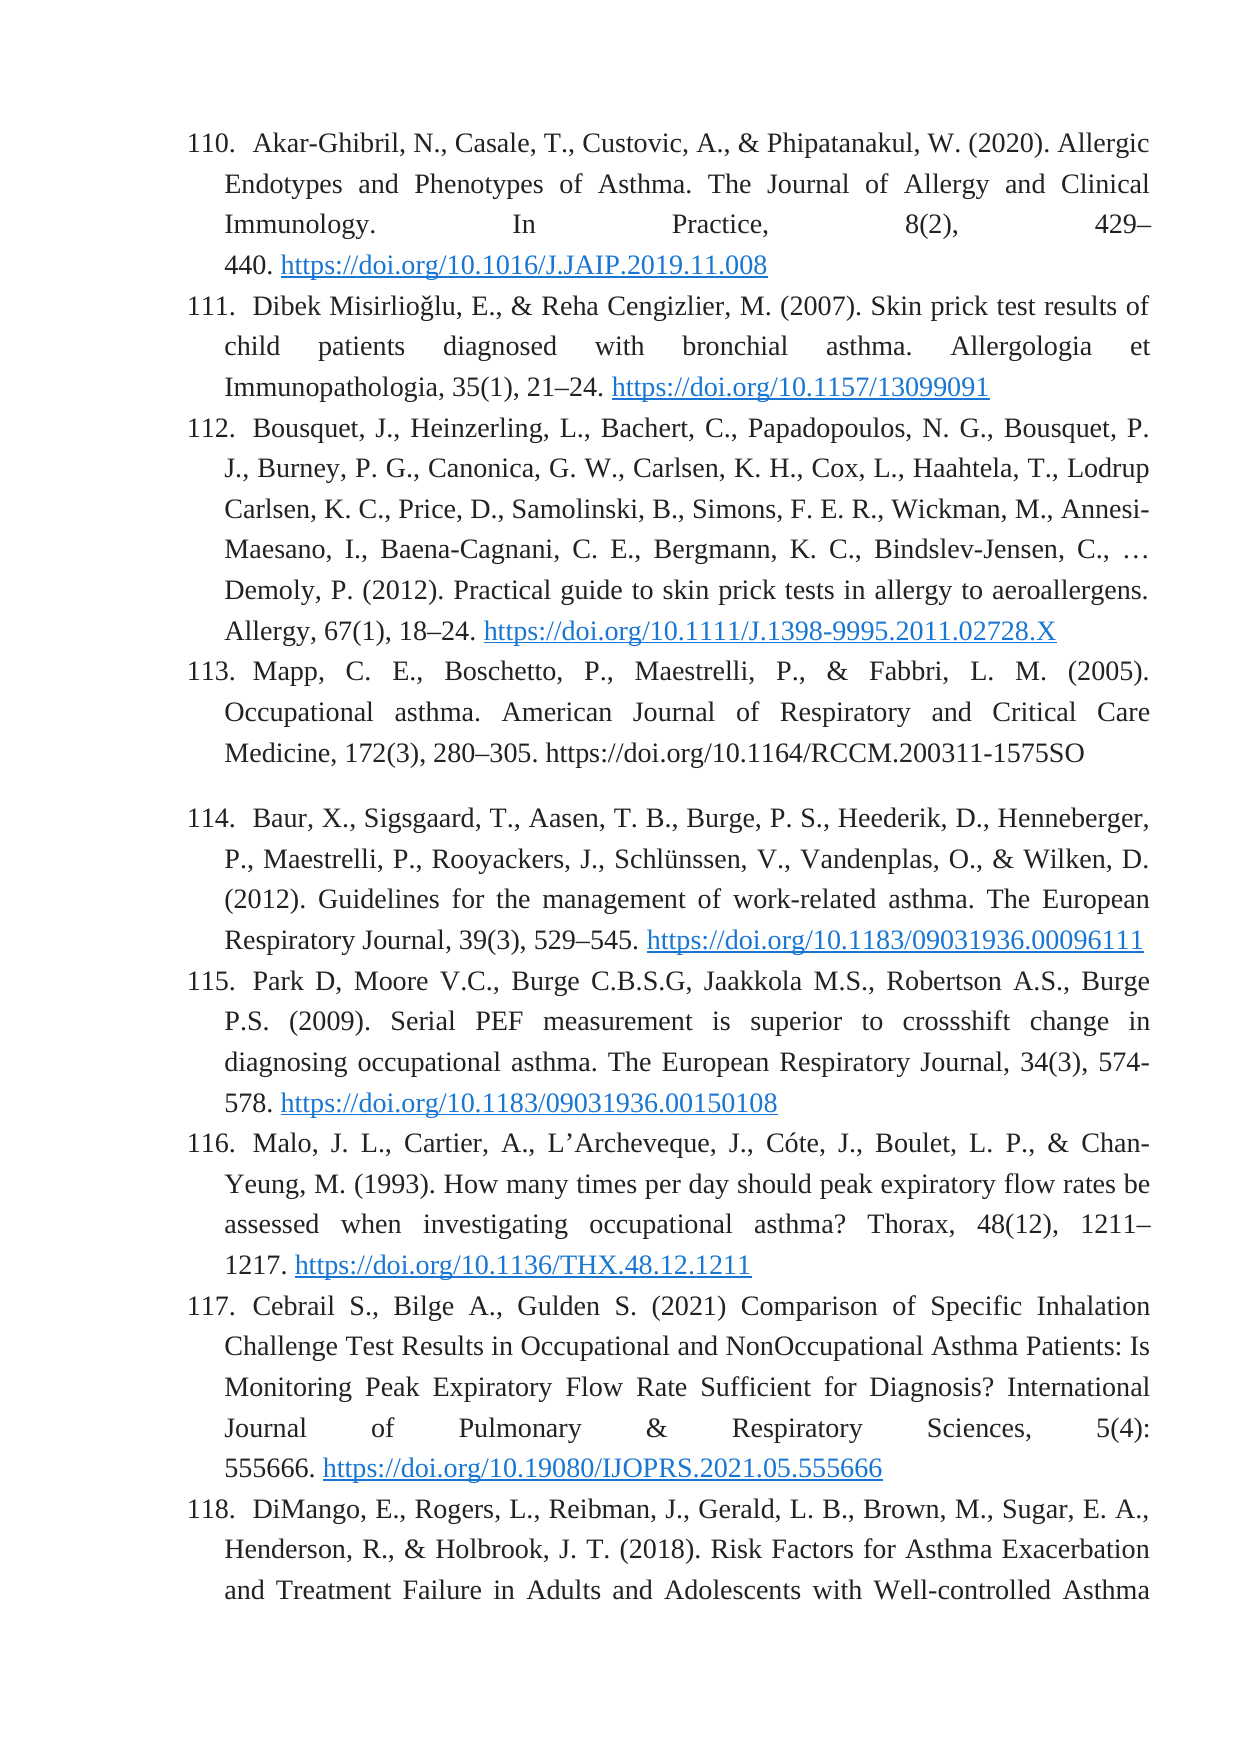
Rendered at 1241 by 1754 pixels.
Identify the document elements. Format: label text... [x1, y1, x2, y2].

list Bousquet, J., Heinzerling, L., Bachert, C., Papadopoulos, N. G., Bousquet, P. J., Burney, P. G., Canonica, G. W., Carlsen, K. H., Cox, L., Haahtela, T., Lodrup Carlsen, K. C., Price, D., Samolinski, B., Simons, F. E. R., Wickman, M., Annesi-Maesano, I., Baena-Cagnani, C. E., Bergmann, K. C., Bindslev-Jensen, C., … Demoly, P. (2012). Practical guide to skin prick tests in allergy to aeroallergens. Allergy, 67(1), 18–24. https://doi.org/10.1111/J.1398-9995.2011.02728.X [187, 402, 1152, 646]
list Cebrail S., Bilge A., Gulden S. (2021) Comparison of Specific Inhalation Challenge Test Results in Occupational and NonOccupational Asthma Patients: Is Monitoring Peak Expiratory Flow Rate Sufficient for Diagnosis? International Journal of Pulmonary & Respiratory Sciences, 5(4): 555666. https://doi.org/10.19080/IJOPRS.2021.05.555666 [187, 1281, 1152, 1484]
list Akar-Ghibril, N., Casale, T., Custovic, A., & Phipatanakul, W. (2020). Allergic Endotypes and Phenotypes of Asthma. The Journal of Allergy and Clinical Immunology. In Practice, 8(2), 429–440. https://doi.org/10.1016/J.JAIP.2019.11.008 [187, 118, 1152, 281]
list Malo, J. L., Cartier, A., L’Archeveque, J., Cóte, J., Boulet, L. P., & Chan-Yeung, M. (1993). How many times per day should peak expiratory flow rates be assessed when investigating occupational asthma? Thorax, 48(12), 1211–1217. https://doi.org/10.1136/THX.48.12.1211 [187, 1118, 1152, 1281]
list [187, 1484, 1152, 1606]
list Mapp, C. E., Boschetto, P., Maestrelli, P., & Fabbri, L. M. (2005). Occupational asthma. American Journal of Respiratory and Critical Care Medicine, 172(3), 280–305. https://doi.org/10.1164/RCCM.200311-1575SO [187, 646, 1152, 768]
list Baur, X., Sigsgaard, T., Aasen, T. B., Burge, P. S., Heederik, D., Henneberger, P., Maestrelli, P., Rooyackers, J., Schlünssen, V., Vandenplas, O., & Wilken, D. (2012). Guidelines for the management of work-related asthma. The European Respiratory Journal, 39(3), 529–545. https://doi.org/10.1183/09031936.00096111 [187, 793, 1152, 956]
list Park D, Moore V.C., Burge C.B.S.G, Jaakkola M.S., Robertson A.S., Burge P.S. (2009). Serial PEF measurement is superior to crossshift change in diagnosing occupational asthma. The European Respiratory Journal, 34(3), 574-578. https://doi.org/10.1183/09031936.00150108 [187, 956, 1152, 1118]
list Dibek Misirlioǧlu, E., & Reha Cengizlier, M. (2007). Skin prick test results of child patients diagnosed with bronchial asthma. Allergologia et Immunopathologia, 35(1), 21–24. https://doi.org/10.1157/13099091 [187, 281, 1152, 402]
